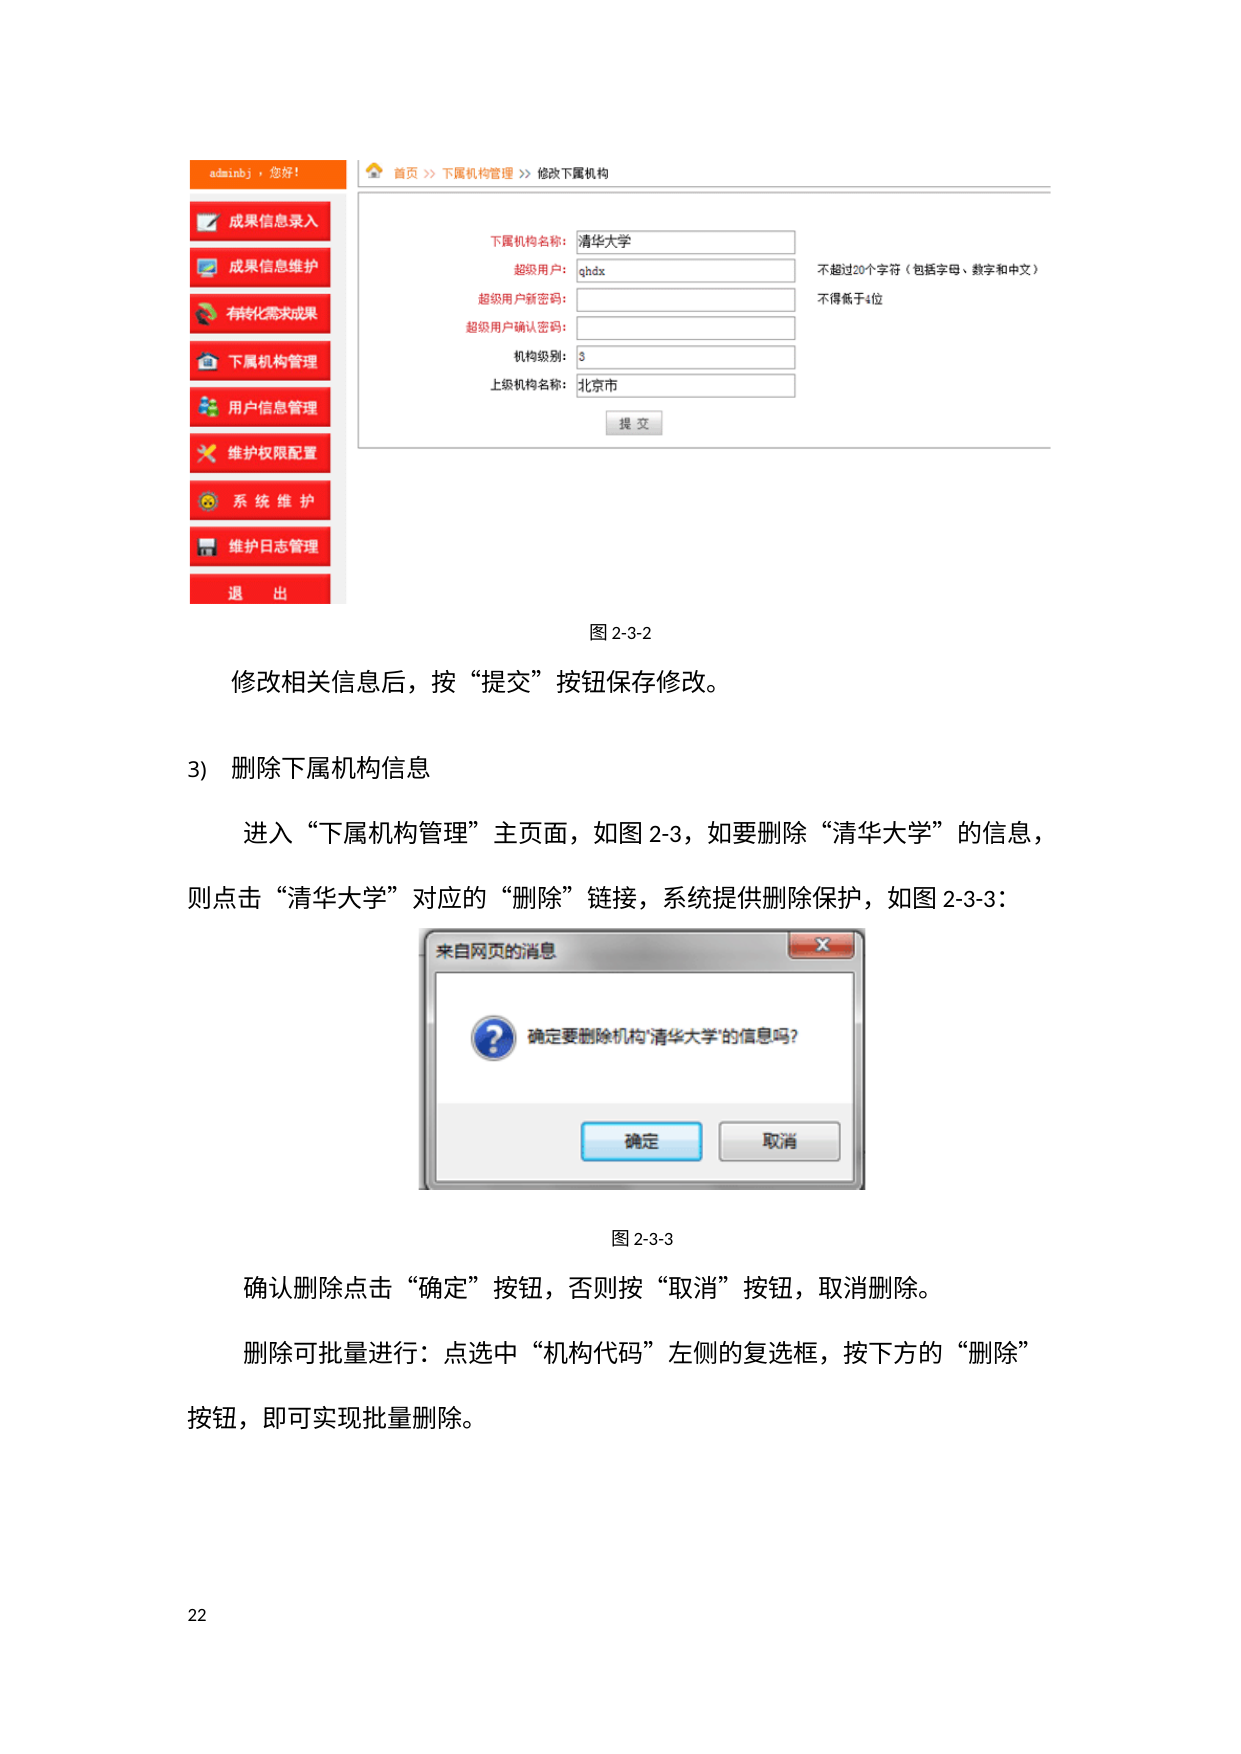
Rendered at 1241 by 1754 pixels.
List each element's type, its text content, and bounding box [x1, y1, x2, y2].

list 修改相关信息后，按“提交”按钮保存修改。 [231, 648, 1053, 713]
subtitle 删除下属机构信息 [187, 734, 1053, 799]
picture [418, 928, 866, 1190]
list 进入“下属机构管理”主页面，如图2-3，如要删除“清华大学”的信息，则点击“清华大学”对应的“删除”链接，系统提供删除保护，如图2-3-3： [187, 799, 1053, 929]
list 图2-3-3 [231, 1221, 1053, 1254]
picture [189, 160, 1051, 604]
list 确认删除点击“确定”按钮，否则按“取消”按钮，取消删除。 [187, 1254, 1053, 1319]
list 删除可批量进行：点选中“机构代码”左侧的复选框，按下方的“删除”按钮，即可实现批量删除。 [187, 1319, 1053, 1449]
